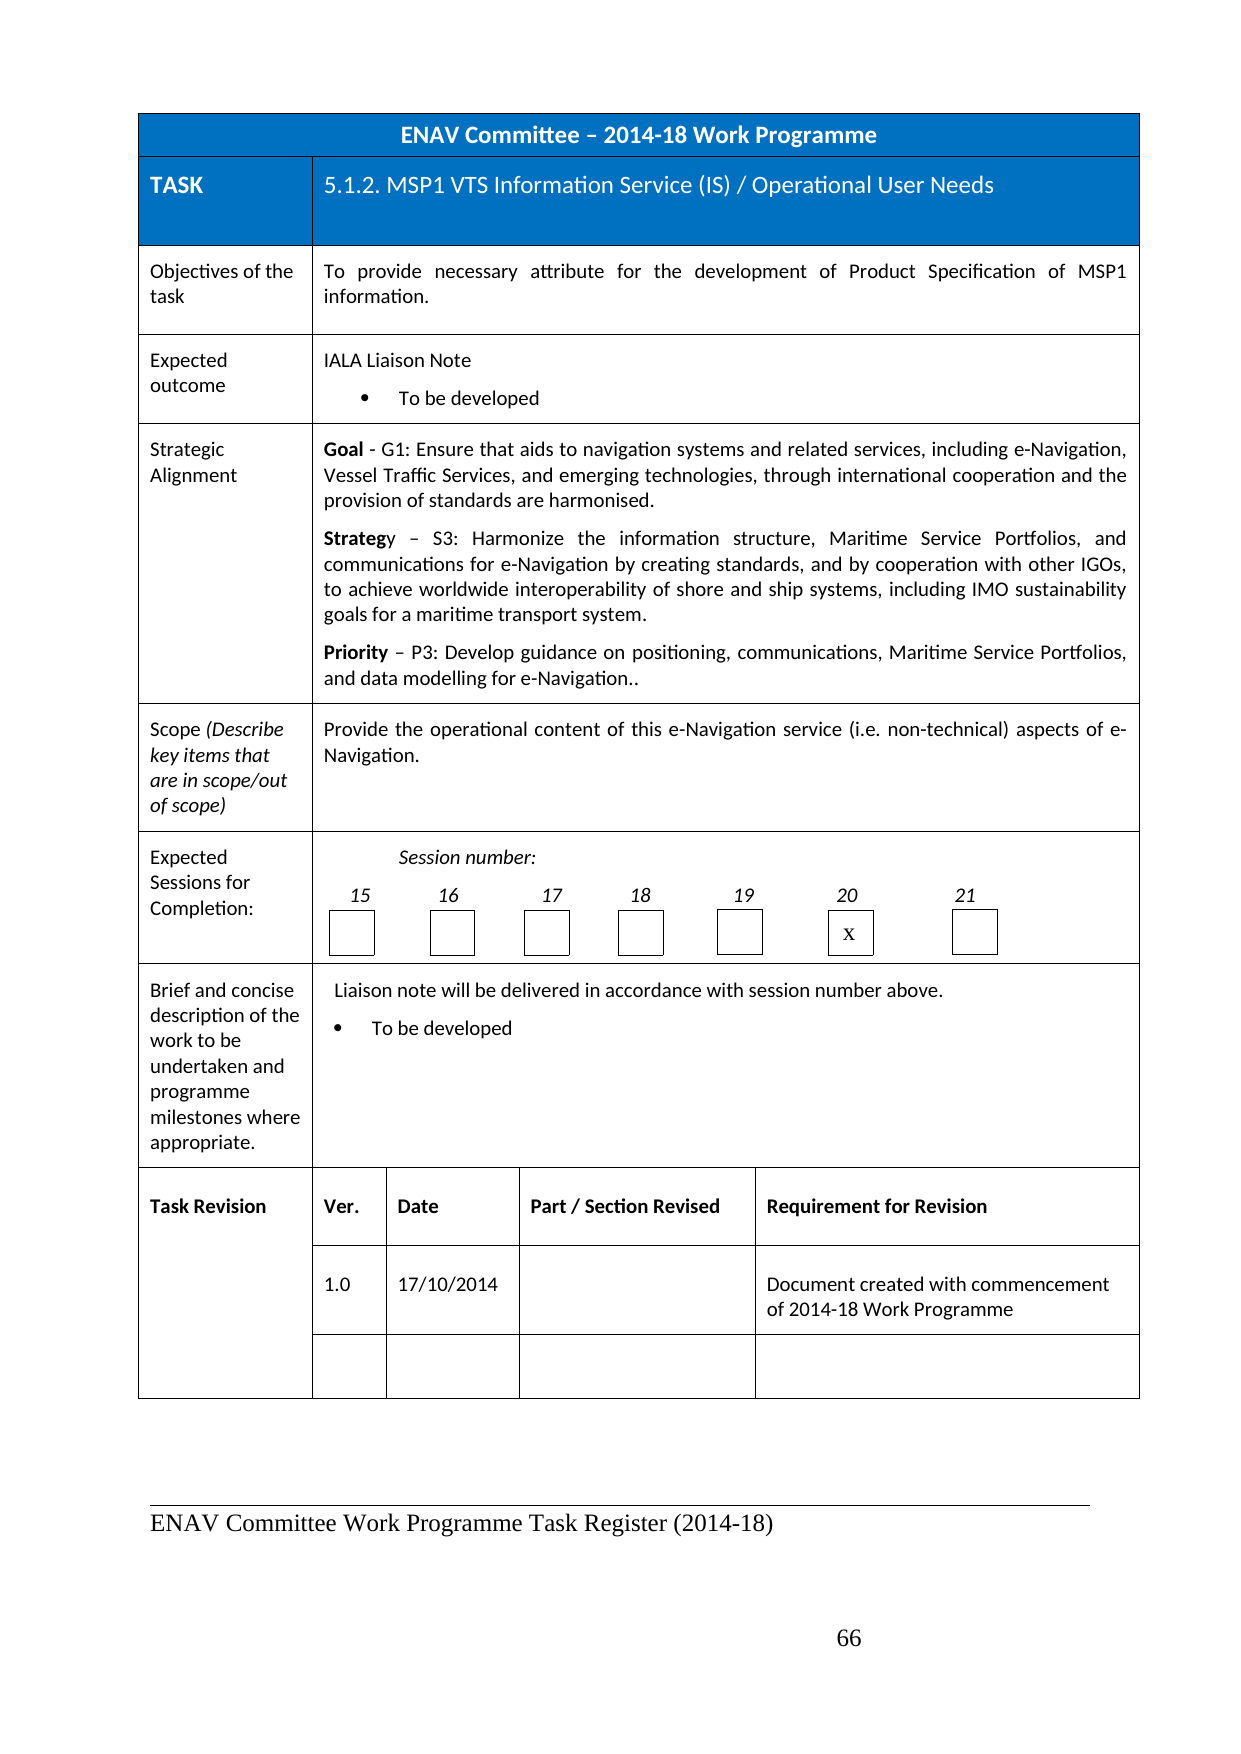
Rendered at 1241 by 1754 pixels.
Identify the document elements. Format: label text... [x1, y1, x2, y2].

table_cell Task Revision [139, 1168, 312, 1398]
table_cell Brief and concise description of the work to be undertaken and programme milestones where appropriate. [139, 964, 312, 1167]
table_cell Liaison note will be delivered in accordance with session number above. To be developed [313, 964, 1139, 1167]
table_cell [387, 1335, 519, 1398]
table_cell Part / Section Revised [520, 1168, 755, 1245]
table_cell 5.1.2. MSP1 VTS Information Service (IS) / Operational User Needs [313, 157, 1139, 245]
table_cell Objectives of the task [139, 246, 312, 334]
table_cell 17/10/2014 [387, 1246, 519, 1334]
table_cell Provide the operational content of this e-Navigation service (i.e. non-technical) aspects of e-Navigation. [313, 704, 1139, 831]
table_cell Requirement for Revision [756, 1168, 1139, 1245]
table_cell Goal - G1: Ensure that aids to navigation systems and related services, including e-Navigation, Vessel Traffic Services, and emerging technologies, through international cooperation and the provision of standards are harmonised. Strategy – S3: Harmonize the information structure, Maritime Service Portfolios, and communications for e-Navigation by creating standards, and by cooperation with other IGOs, to achieve worldwide interoperability of shore and ship systems, including IMO sustainability goals for a maritime transport system. Priority – P3: Develop guidance on positioning, communications, Maritime Service Portfolios, and data modelling for e-Navigation.. [313, 424, 1139, 703]
table_cell Strategic Alignment [139, 424, 312, 703]
table_cell [756, 1335, 1139, 1398]
table_cell [520, 1246, 755, 1334]
table_cell TASK [139, 157, 312, 245]
table_cell Expected Sessions for Completion: [139, 832, 312, 963]
table_cell Ver. [313, 1168, 386, 1245]
table_cell 1.0 [313, 1246, 386, 1334]
table_cell Document created with commencement of 2014-18 Work Programme [756, 1246, 1139, 1334]
table_cell IALA Liaison Note To be developed [313, 335, 1139, 423]
table_cell Session number: 15 16 17 18 19 20 21 [313, 832, 1139, 963]
table_header ENAV Committee – 2014-18 Work Programme [139, 114, 1139, 156]
table_cell Expected outcome [139, 335, 312, 423]
table_cell [313, 1335, 386, 1398]
table_cell [520, 1335, 755, 1398]
table_cell Date [387, 1168, 519, 1245]
table_cell To provide necessary attribute for the development of Product Specification of MSP1 information. [313, 246, 1139, 334]
table_cell Scope (Describe key items that are in scope/out of scope) [139, 704, 312, 831]
